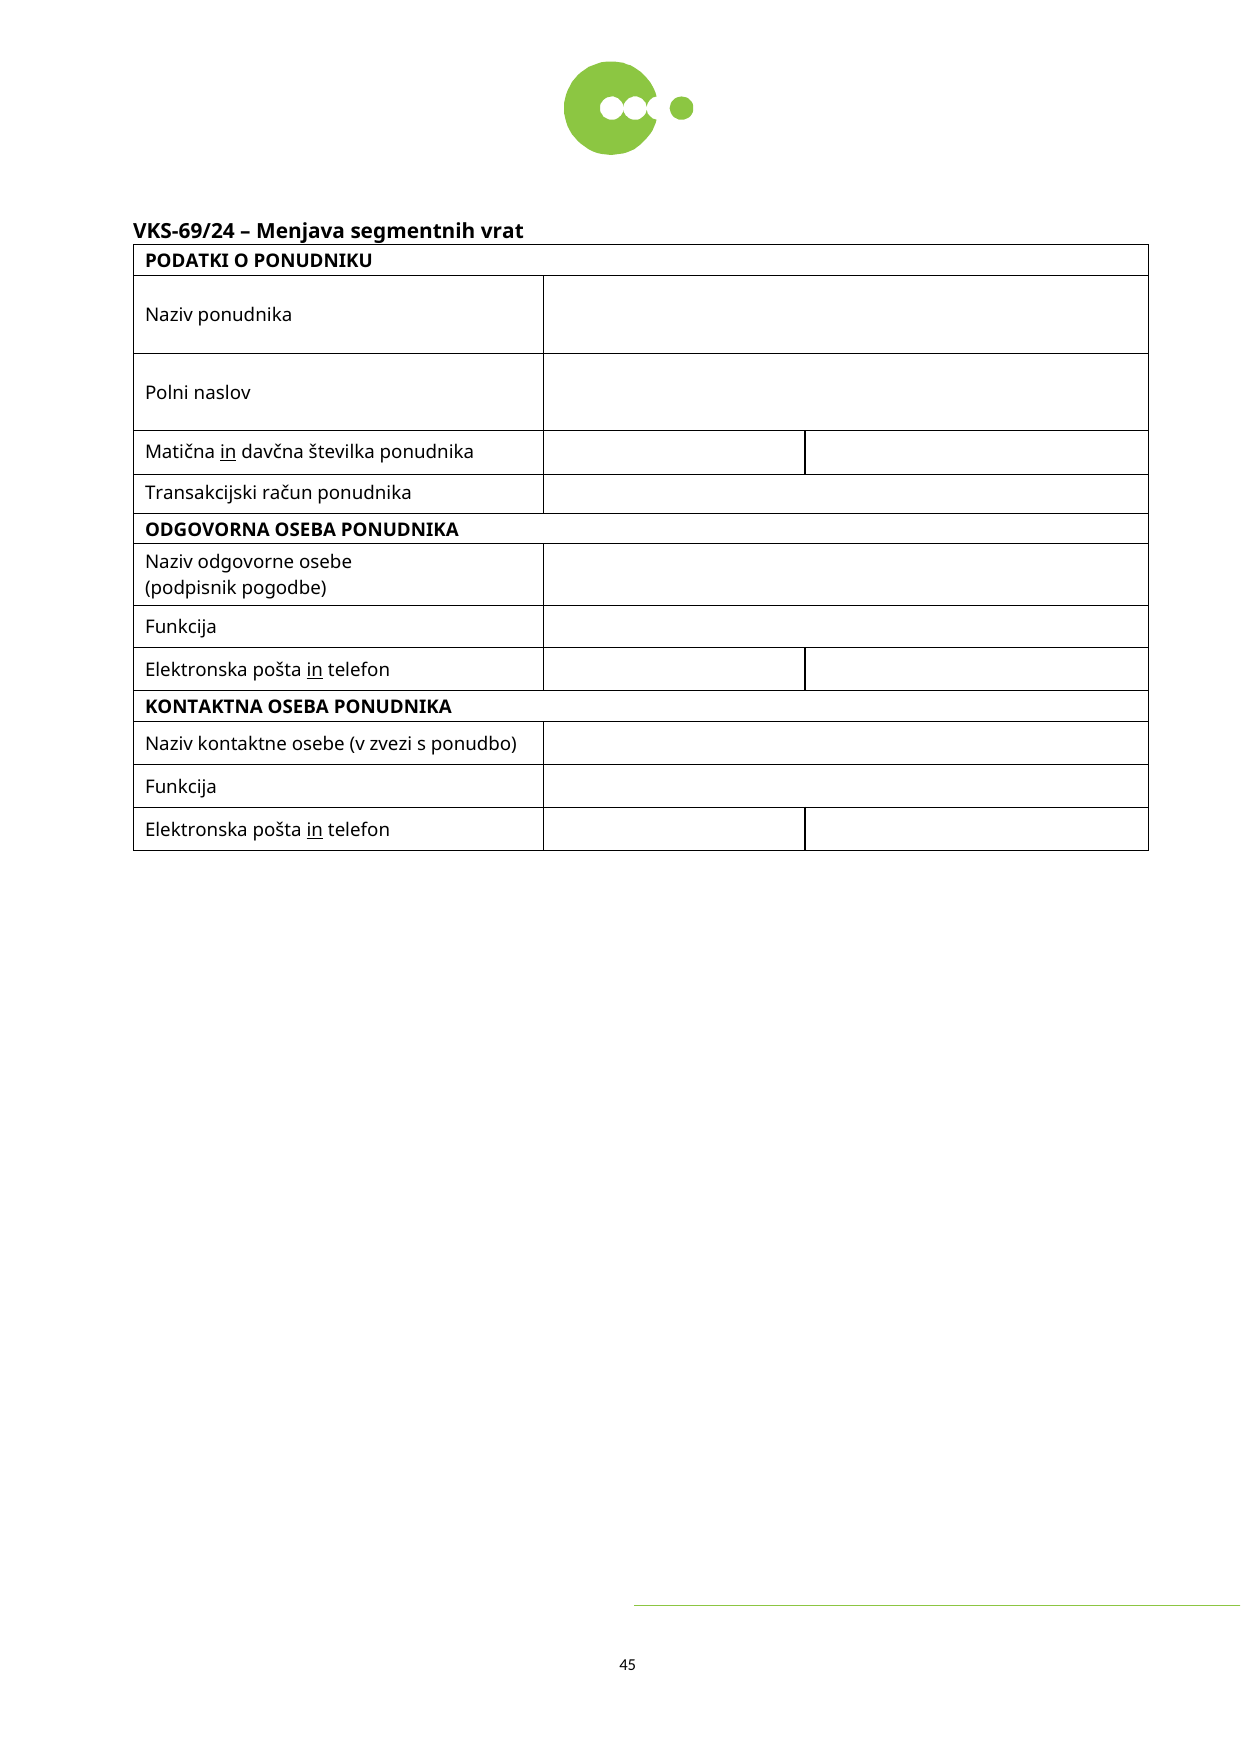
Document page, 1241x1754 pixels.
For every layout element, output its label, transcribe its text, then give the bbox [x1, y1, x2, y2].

table_cell ODGOVORNA OSEBA PONUDNIKA [134, 514, 1148, 543]
table_cell [544, 276, 1148, 353]
table_cell Matična in davčna številka ponudnika [134, 431, 543, 474]
table_cell [544, 808, 804, 850]
table_cell Funkcija [134, 606, 543, 647]
table_cell [544, 354, 1148, 430]
table_cell [806, 431, 1148, 474]
table_cell Elektronska pošta in telefon [134, 808, 543, 850]
table_cell [806, 648, 1148, 690]
table_cell Naziv kontaktne osebe (v zvezi s ponudbo) [134, 722, 543, 764]
table_header PODATKI O PONUDNIKU [134, 245, 1148, 275]
table_cell Transakcijski račun ponudnika [134, 475, 543, 513]
table_cell Naziv ponudnika [134, 276, 543, 353]
table_cell [544, 431, 804, 474]
table_cell [806, 808, 1148, 850]
table_cell [544, 606, 1148, 647]
table_cell KONTAKTNA OSEBA PONUDNIKA [134, 691, 1148, 721]
table_cell Funkcija [134, 765, 543, 807]
table_cell [544, 765, 1148, 807]
table_cell Elektronska pošta in telefon [134, 648, 543, 690]
table_cell [544, 475, 1148, 513]
table_cell [544, 648, 804, 690]
table_cell [544, 722, 1148, 764]
table_cell Polni naslov [134, 354, 543, 430]
table_cell Naziv odgovorne osebe (podpisnik pogodbe) [134, 544, 543, 604]
text VKS-69/24 – Menjava segmentnih vrat [133, 216, 1122, 244]
table_cell [544, 544, 1148, 604]
